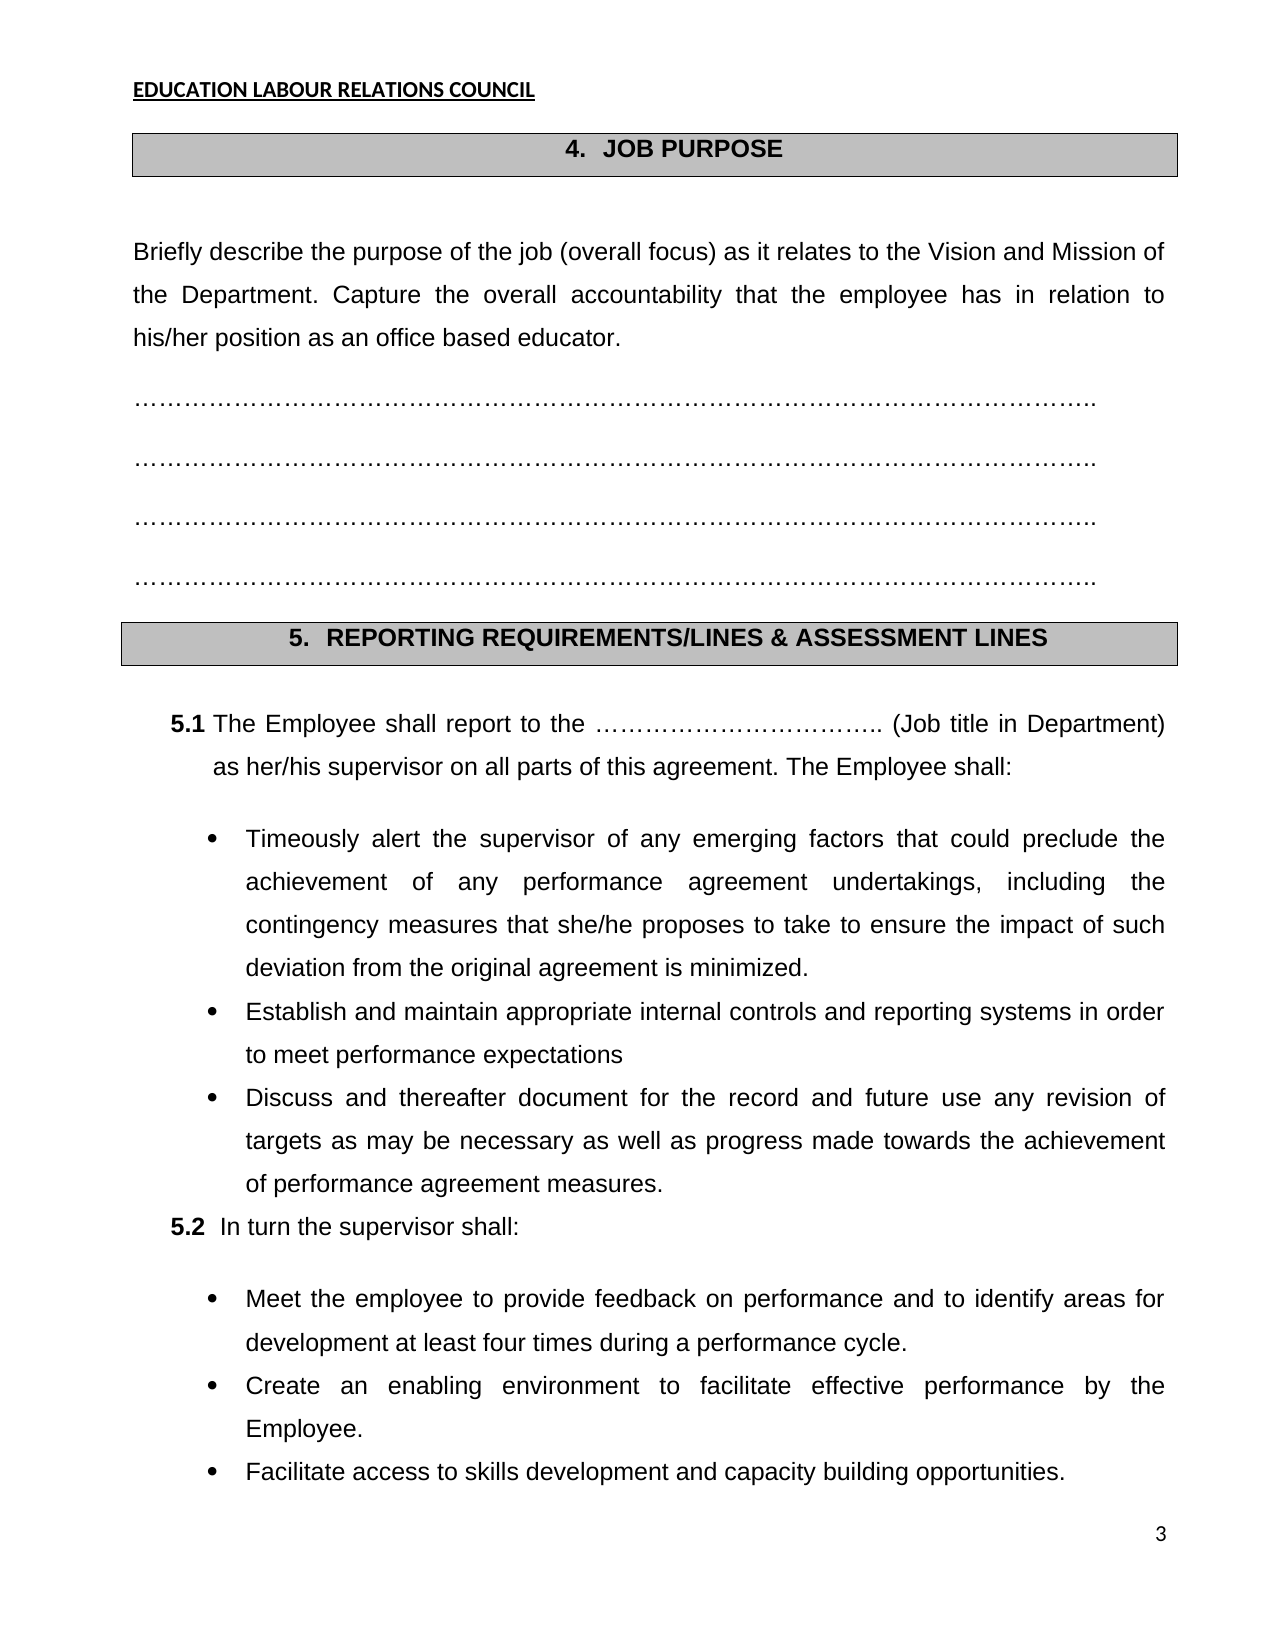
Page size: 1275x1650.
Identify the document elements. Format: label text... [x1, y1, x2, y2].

table_header JOB PURPOSE [133, 134, 1177, 176]
list Establish and maintain appropriate internal controls and reporting systems in order to meet performance expectations [208, 997, 1167, 1068]
list The Employee shall report to the …………………………….. (Job title in Department) as her/his supervisor on all parts of this agreement. The Employee shall: [170, 709, 1167, 781]
text Briefly describe the purpose of the job (overall focus) as it relates to the Vision and Mission of the Department. Capture the overall accountability that the employee has in relation to his/her position as an office based educator. [133, 237, 1167, 352]
text …………………………………………………………………………………………………….. [133, 502, 1167, 531]
text …………………………………………………………………………………………………….. [133, 562, 1167, 591]
list Timeously alert the supervisor of any emerging factors that could preclude the achievement of any performance agreement undertakings, including the contingency measures that she/he proposes to take to ensure the impact of such deviation from the original agreement is minimized. [208, 824, 1167, 982]
list Discuss and thereafter document for the record and future use any revision of targets as may be necessary as well as progress made towards the achievement of performance agreement measures. [208, 1083, 1167, 1198]
text …………………………………………………………………………………………………….. [133, 442, 1167, 471]
text …………………………………………………………………………………………………….. [133, 383, 1167, 411]
list Create an enabling environment to facilitate effective performance by the Employee. [208, 1371, 1167, 1443]
list Facilitate access to skills development and capacity building opportunities. [208, 1457, 1167, 1486]
table_header REPORTING REQUIREMENTS/LINES & ASSESSMENT LINES [122, 623, 1177, 665]
list In turn the supervisor shall: [170, 1212, 1167, 1241]
list Meet the employee to provide feedback on performance and to identify areas for development at least four times during a performance cycle. [208, 1284, 1167, 1356]
